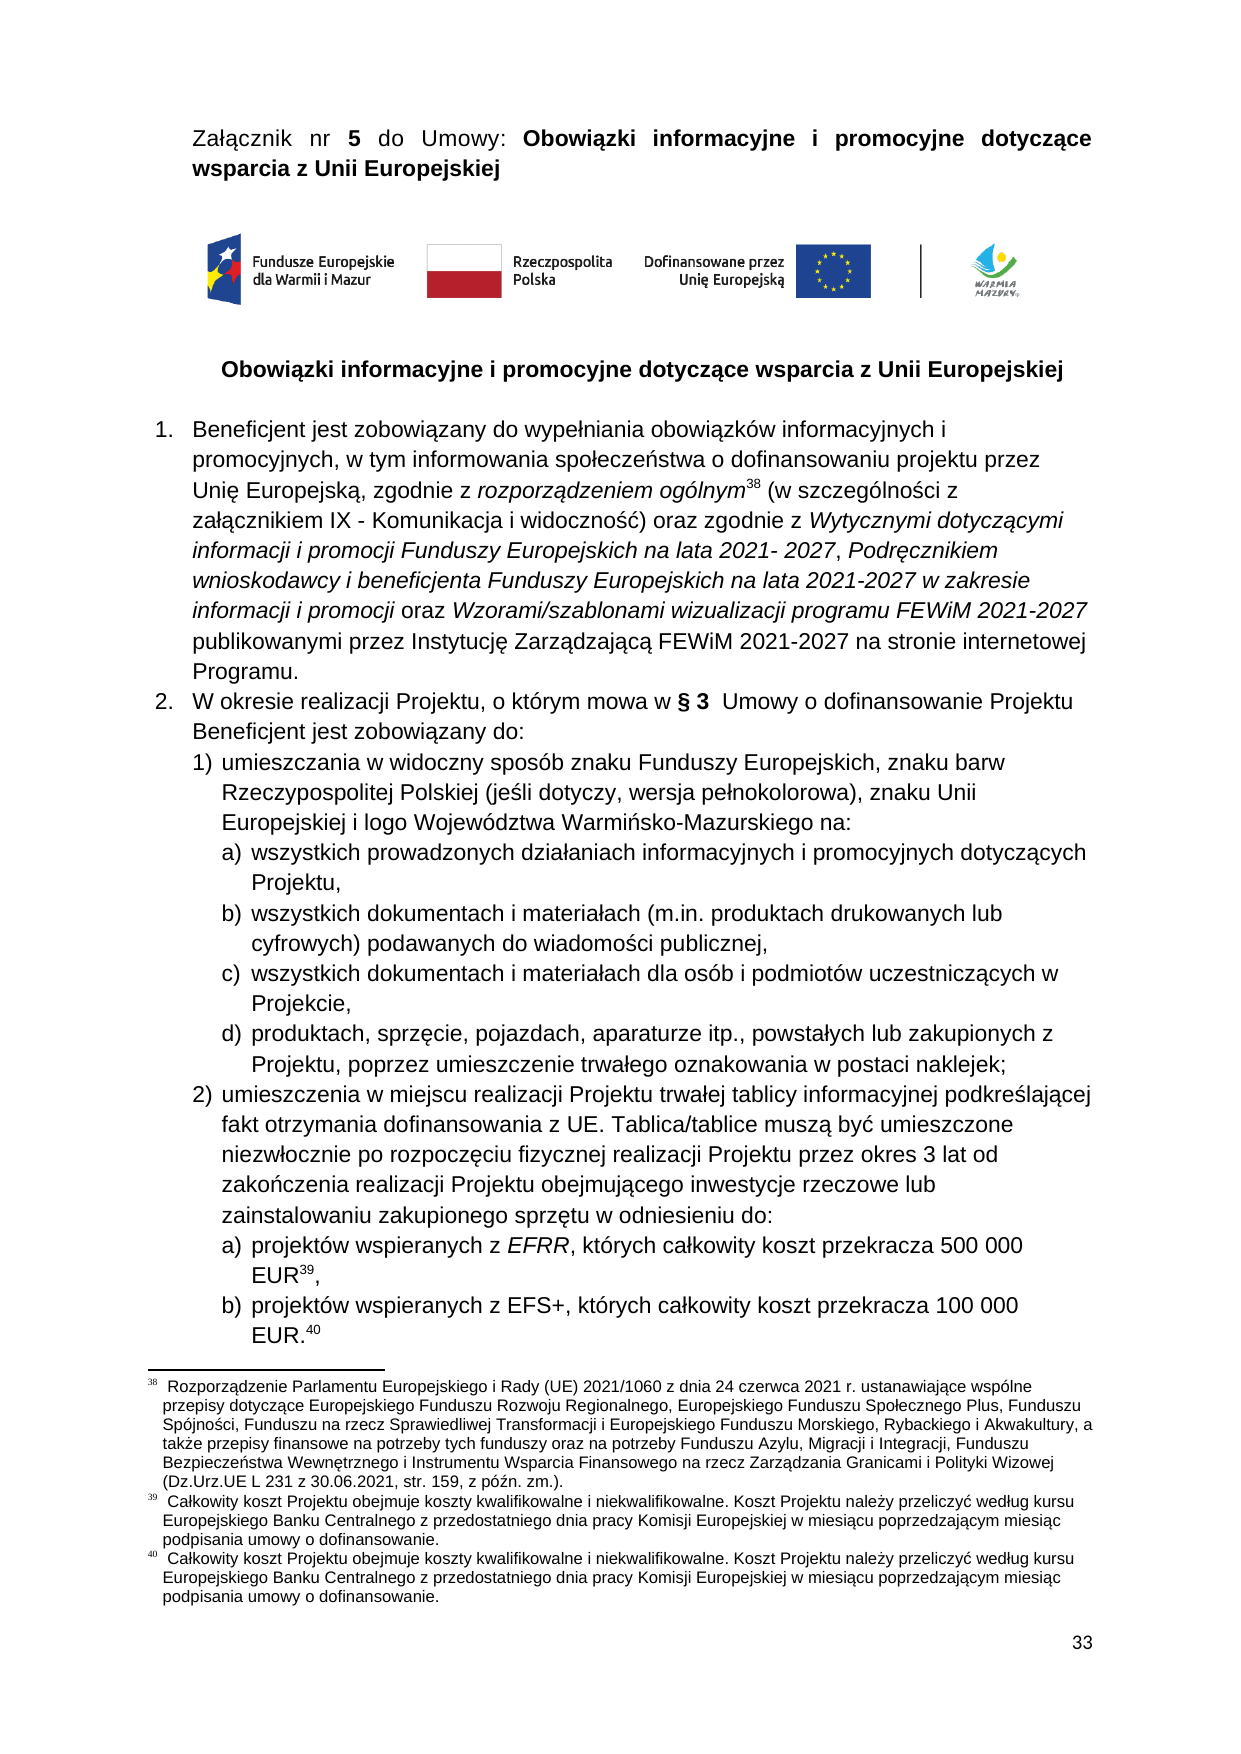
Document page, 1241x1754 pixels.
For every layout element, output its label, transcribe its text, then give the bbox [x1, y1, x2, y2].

list wszystkich prowadzonych działaniach informacyjnych i promocyjnych dotyczących Projektu, [221, 839, 1093, 896]
list W okresie realizacji Projektu, o którym mowa w § 3 Umowy o dofinansowanie Projektu Beneficjent jest zobowiązany do: [154, 688, 1093, 744]
list Załącznik nr 5 do Umowy: Obowiązki informacyjne i promocyjne dotyczące wsparcia z Unii Europejskiej [192, 125, 1093, 181]
list Obowiązki informacyjne i promocyjne dotyczące wsparcia z Unii Europejskiej [192, 356, 1093, 382]
list wszystkich dokumentach i materiałach (m.in. produktach drukowanych lub cyfrowych) podawanych do wiadomości publicznej, [221, 899, 1093, 956]
list wszystkich dokumentach i materiałach dla osób i podmiotów uczestniczących w Projekcie, [221, 960, 1093, 1016]
list projektów wspieranych z EFS+, których całkowity koszt przekracza 100 000 EUR. [221, 1292, 1093, 1349]
list projektów wspieranych z EFRR, których całkowity koszt przekracza 500 000 EUR, [221, 1232, 1093, 1288]
list produktach, sprzęcie, pojazdach, aparaturze itp., powstałych lub zakupionych z Projektu, poprzez umieszczenie trwałego oznakowania w postaci naklejek; [221, 1020, 1093, 1077]
list umieszczenia w miejscu realizacji Projektu trwałej tablicy informacyjnej podkreślającej fakt otrzymania dofinansowania z UE. Tablica/tablice muszą być umieszczone niezwłocznie po rozpoczęciu fizycznej realizacji Projektu przez okres 3 lat od zakończenia realizacji Projektu obejmującego inwestycje rzeczowe lub zainstalowaniu zakupionego sprzętu w odniesieniu do: [192, 1081, 1093, 1228]
list Beneficjent jest zobowiązany do wypełniania obowiązków informacyjnych i promocyjnych, w tym informowania społeczeństwa o dofinansowaniu projektu przez Unię Europejską, zgodnie z rozporządzeniem ogólnym (w szczególności z załącznikiem IX - Komunikacja i widoczność) oraz zgodnie z Wytycznymi dotyczącymi informacji i promocji Funduszy Europejskich na lata 2021- 2027, Podręcznikiem wnioskodawcy i beneficjenta Funduszy Europejskich na lata 2021-2027 w zakresie informacji i promocji oraz Wzorami/szablonami wizualizacji programu FEWiM 2021-2027 publikowanymi przez Instytucję Zarządzającą FEWiM 2021-2027 na stronie internetowej Programu. [154, 416, 1093, 684]
picture [192, 215, 1110, 322]
list umieszczania w widoczny sposób znaku Funduszy Europejskich, znaku barw Rzeczypospolitej Polskiej (jeśli dotyczy, wersja pełnokolorowa), znaku Unii Europejskiej i logo Województwa Warmińsko-Mazurskiego na: [192, 748, 1093, 835]
